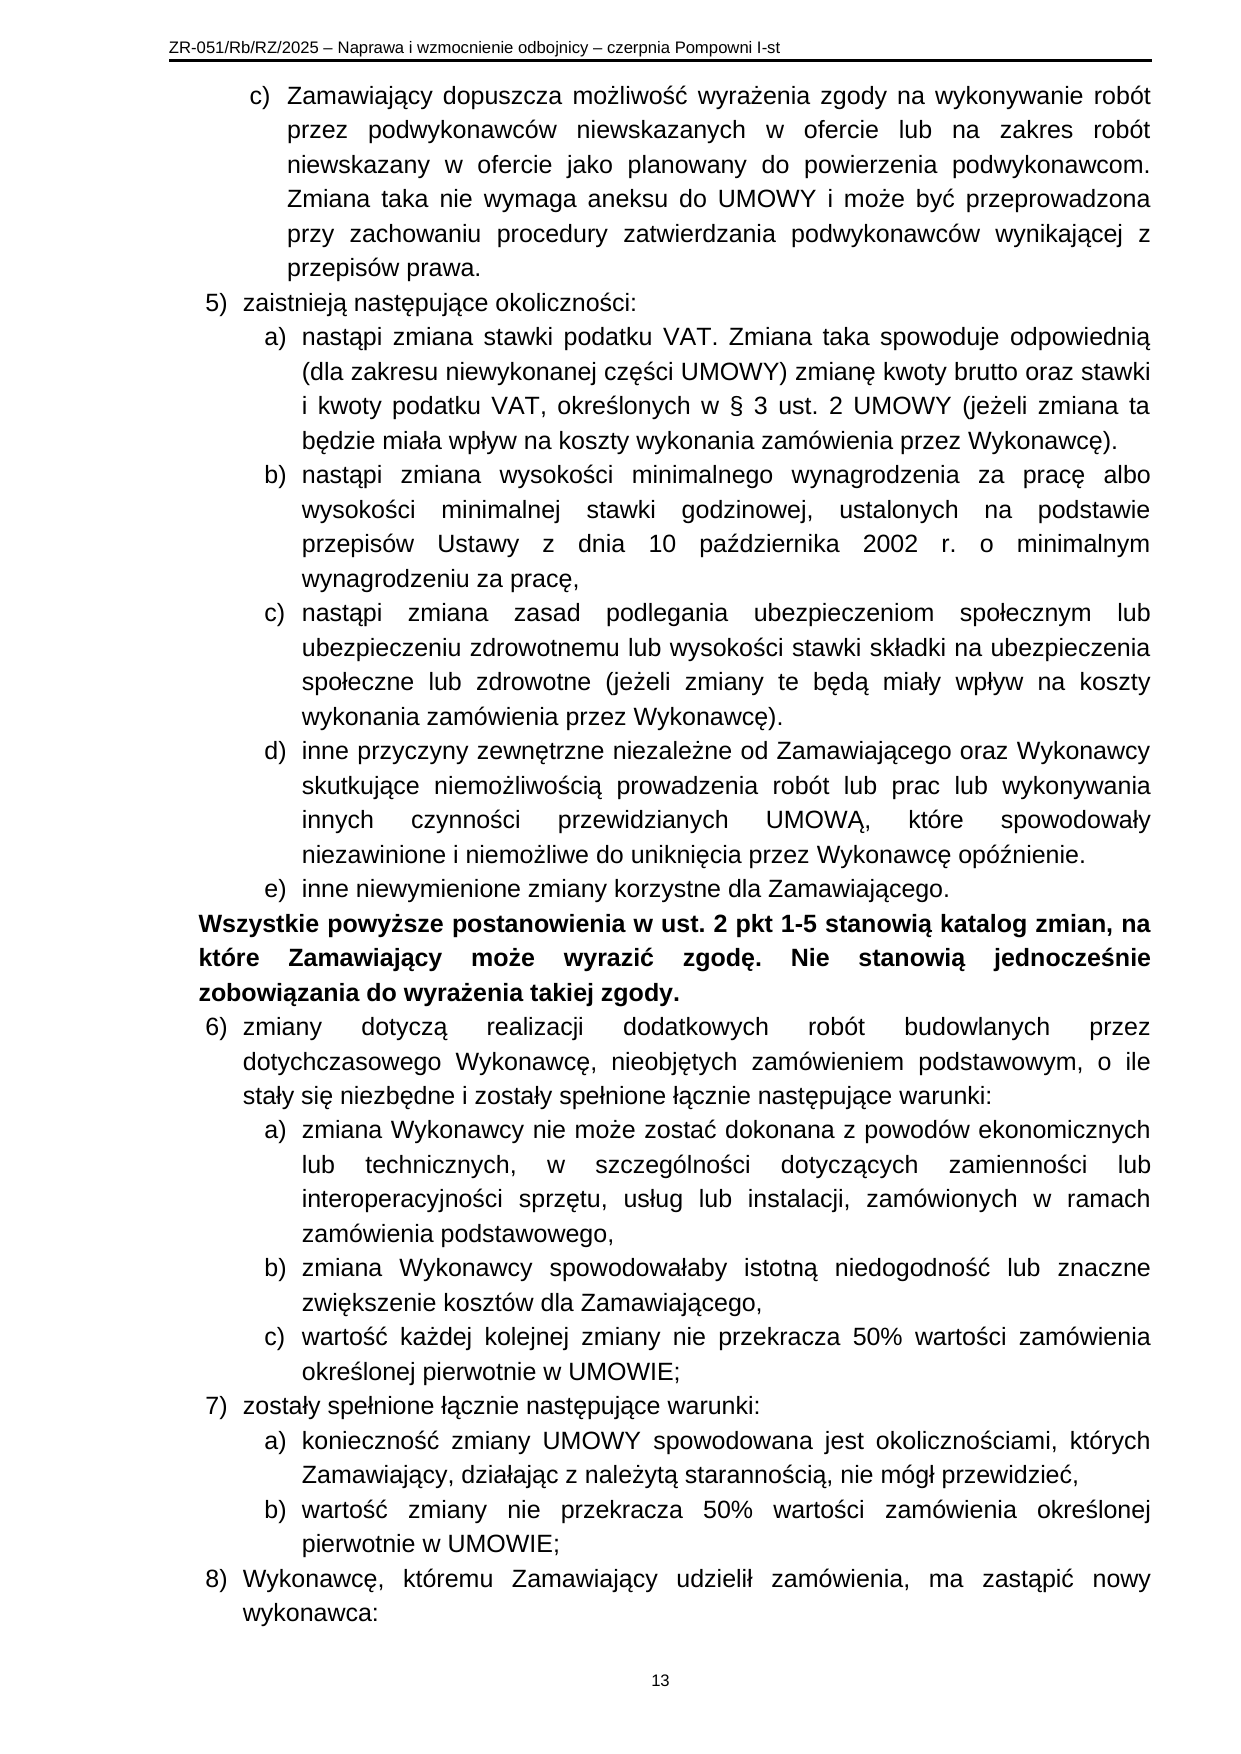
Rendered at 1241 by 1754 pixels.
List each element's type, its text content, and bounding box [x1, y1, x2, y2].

list inne przyczyny zewnętrzne niezależne od Zamawiającego oraz Wykonawcy skutkujące niemożliwością prowadzenia robót lub prac lub wykonywania innych czynności przewidzianych UMOWĄ, które spowodowały niezawinione i niemożliwe do uniknięcia przez Wykonawcę opóźnienie. [264, 736, 1152, 868]
list konieczność zmiany UMOWY spowodowana jest okolicznościami, których Zamawiający, działając z należytą starannością, nie mógł przewidzieć, [264, 1426, 1152, 1489]
list wartość zmiany nie przekracza 50% wartości zamówienia określonej pierwotnie w UMOWIE; [264, 1495, 1152, 1558]
list zostały spełnione łącznie następujące warunki: [205, 1391, 1152, 1420]
list zmiana Wykonawcy nie może zostać dokonana z powodów ekonomicznych lub technicznych, w szczególności dotyczących zamienności lub interoperacyjności sprzętu, usług lub instalacji, zamówionych w ramach zamówienia podstawowego, [264, 1115, 1152, 1248]
list inne niewymienione zmiany korzystne dla Zamawiającego. [264, 874, 1152, 903]
text Wszystkie powyższe postanowienia w ust. 2 pkt 1-5 stanowią katalog zmian, na które Zamawiający może wyrazić zgodę. Nie stanowią jednocześnie zobowiązania do wyrażenia takiej zgody. [198, 908, 1152, 1006]
list Zamawiający dopuszcza możliwość wyrażenia zgody na wykonywanie robót przez podwykonawców niewskazanych w ofercie lub na zakres robót niewskazany w ofercie jako planowany do powierzenia podwykonawcom. Zmiana taka nie wymaga aneksu do UMOWY i może być przeprowadzona przy zachowaniu procedury zatwierdzania podwykonawców wynikającej z przepisów prawa. [249, 81, 1152, 282]
list wartość każdej kolejnej zmiany nie przekracza 50% wartości zamówienia określonej pierwotnie w UMOWIE; [264, 1322, 1152, 1386]
list zmiana Wykonawcy spowodowałaby istotną niedogodność lub znaczne zwiększenie kosztów dla Zamawiającego, [264, 1253, 1152, 1317]
list Wykonawcę, któremu Zamawiający udzielił zamówienia, ma zastąpić nowy wykonawca: [205, 1564, 1152, 1627]
list nastąpi zmiana zasad podlegania ubezpieczeniom społecznym lub ubezpieczeniu zdrowotnemu lub wysokości stawki składki na ubezpieczenia społeczne lub zdrowotne (jeżeli zmiany te będą miały wpływ na koszty wykonania zamówienia przez Wykonawcę). [264, 598, 1152, 730]
list nastąpi zmiana wysokości minimalnego wynagrodzenia za pracę albo wysokości minimalnej stawki godzinowej, ustalonych na podstawie przepisów Ustawy z dnia 10 października 2002 r. o minimalnym wynagrodzeniu za pracę, [264, 460, 1152, 592]
list zmiany dotyczą realizacji dodatkowych robót budowlanych przez dotychczasowego Wykonawcę, nieobjętych zamówieniem podstawowym, o ile stały się niezbędne i zostały spełnione łącznie następujące warunki: [205, 1012, 1152, 1110]
list zaistnieją następujące okoliczności: [205, 288, 1152, 317]
list nastąpi zmiana stawki podatku VAT. Zmiana taka spowoduje odpowiednią (dla zakresu niewykonanej części UMOWY) zmianę kwoty brutto oraz stawki i kwoty podatku VAT, określonych w § 3 ust. 2 UMOWY (jeżeli zmiana ta będzie miała wpływ na koszty wykonania zamówienia przez Wykonawcę). [264, 322, 1152, 454]
